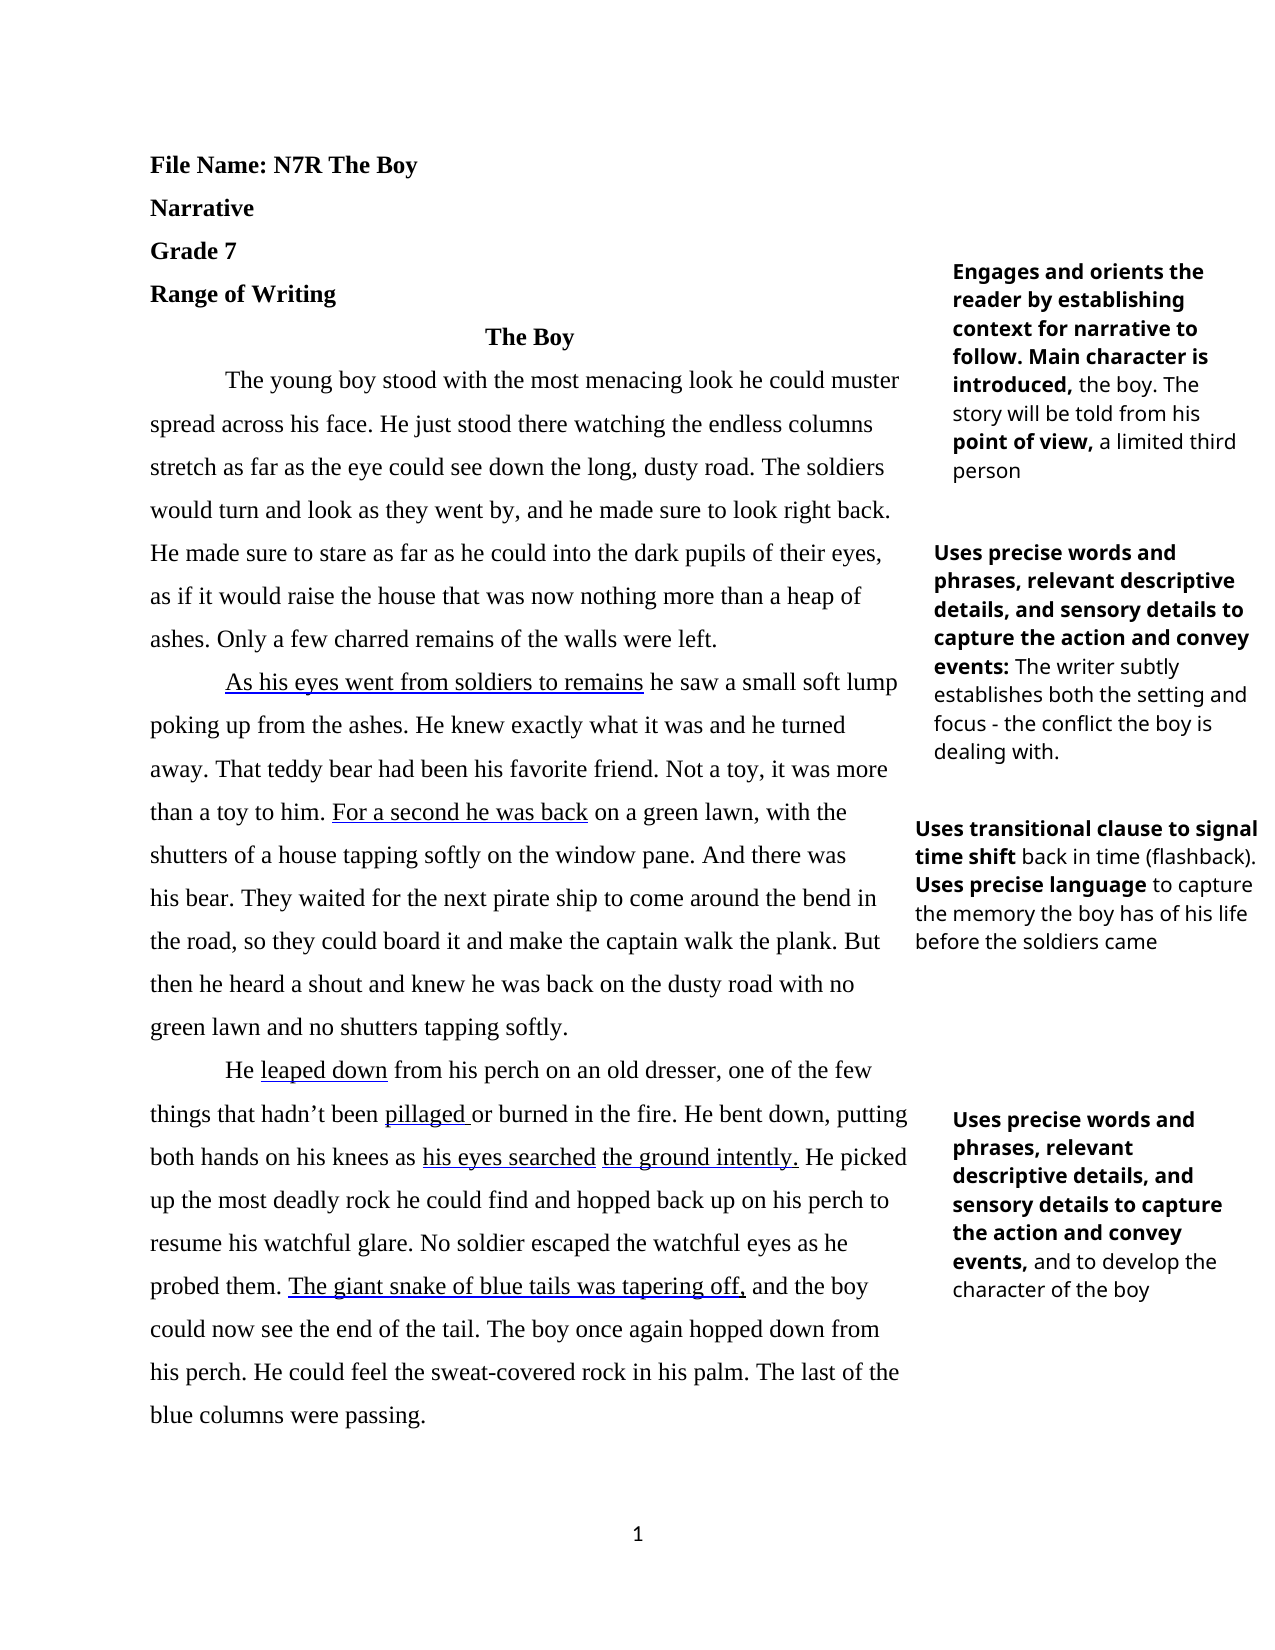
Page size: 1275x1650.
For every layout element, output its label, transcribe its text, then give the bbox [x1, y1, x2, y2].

text File Name: N7R The Boy [150, 150, 1125, 179]
text The young boy stood with the most menacing look he could muster spread across his face. He just stood there watching the endless columns stretch as far as the eye could see down the long, dusty road. The soldiers would turn and look as they went by, and he made sure to look right back. He made sure to stare as far as he could into the dark pupils of their eyes, as if it would raise the house that was now nothing more than a heap of ashes. Only a few charred remains of the walls were left. [150, 366, 909, 653]
text The Boy [150, 322, 909, 351]
text Range of Writing [150, 279, 1125, 308]
text Grade 7 [150, 236, 1125, 265]
text He leaped down from his perch on an old dresser, one of the few things that hadn’t been pillaged or burned in the fire. He bent down, putting both hands on his knees as his eyes searched the ground intently. He picked up the most deadly rock he could find and hopped back up on his perch to resume his watchful glare. No soldier escaped the watchful eyes as he probed them. The giant snake of blue tails was tapering off, and the boy could now see the end of the tail. The boy once again hopped down from his perch. He could feel the sweat-covered rock in his palm. The last of the blue columns were passing. [150, 1056, 909, 1429]
text Narrative [150, 193, 1125, 222]
text As his eyes went from soldiers to remains he saw a small soft lump poking up from the ashes. He knew exactly what it was and he turned away. That teddy bear had been his favorite friend. Not a toy, it was more than a toy to him. For a second he was back on a green lawn, with the shutters of a house tapping softly on the window pane. And there was his bear. They waited for the next pirate ship to come around the bend in the road, so they could board it and make the captain walk the plank. But then he heard a shout and knew he was back on the dusty road with no green lawn and no shutters tapping softly. [150, 667, 909, 1041]
